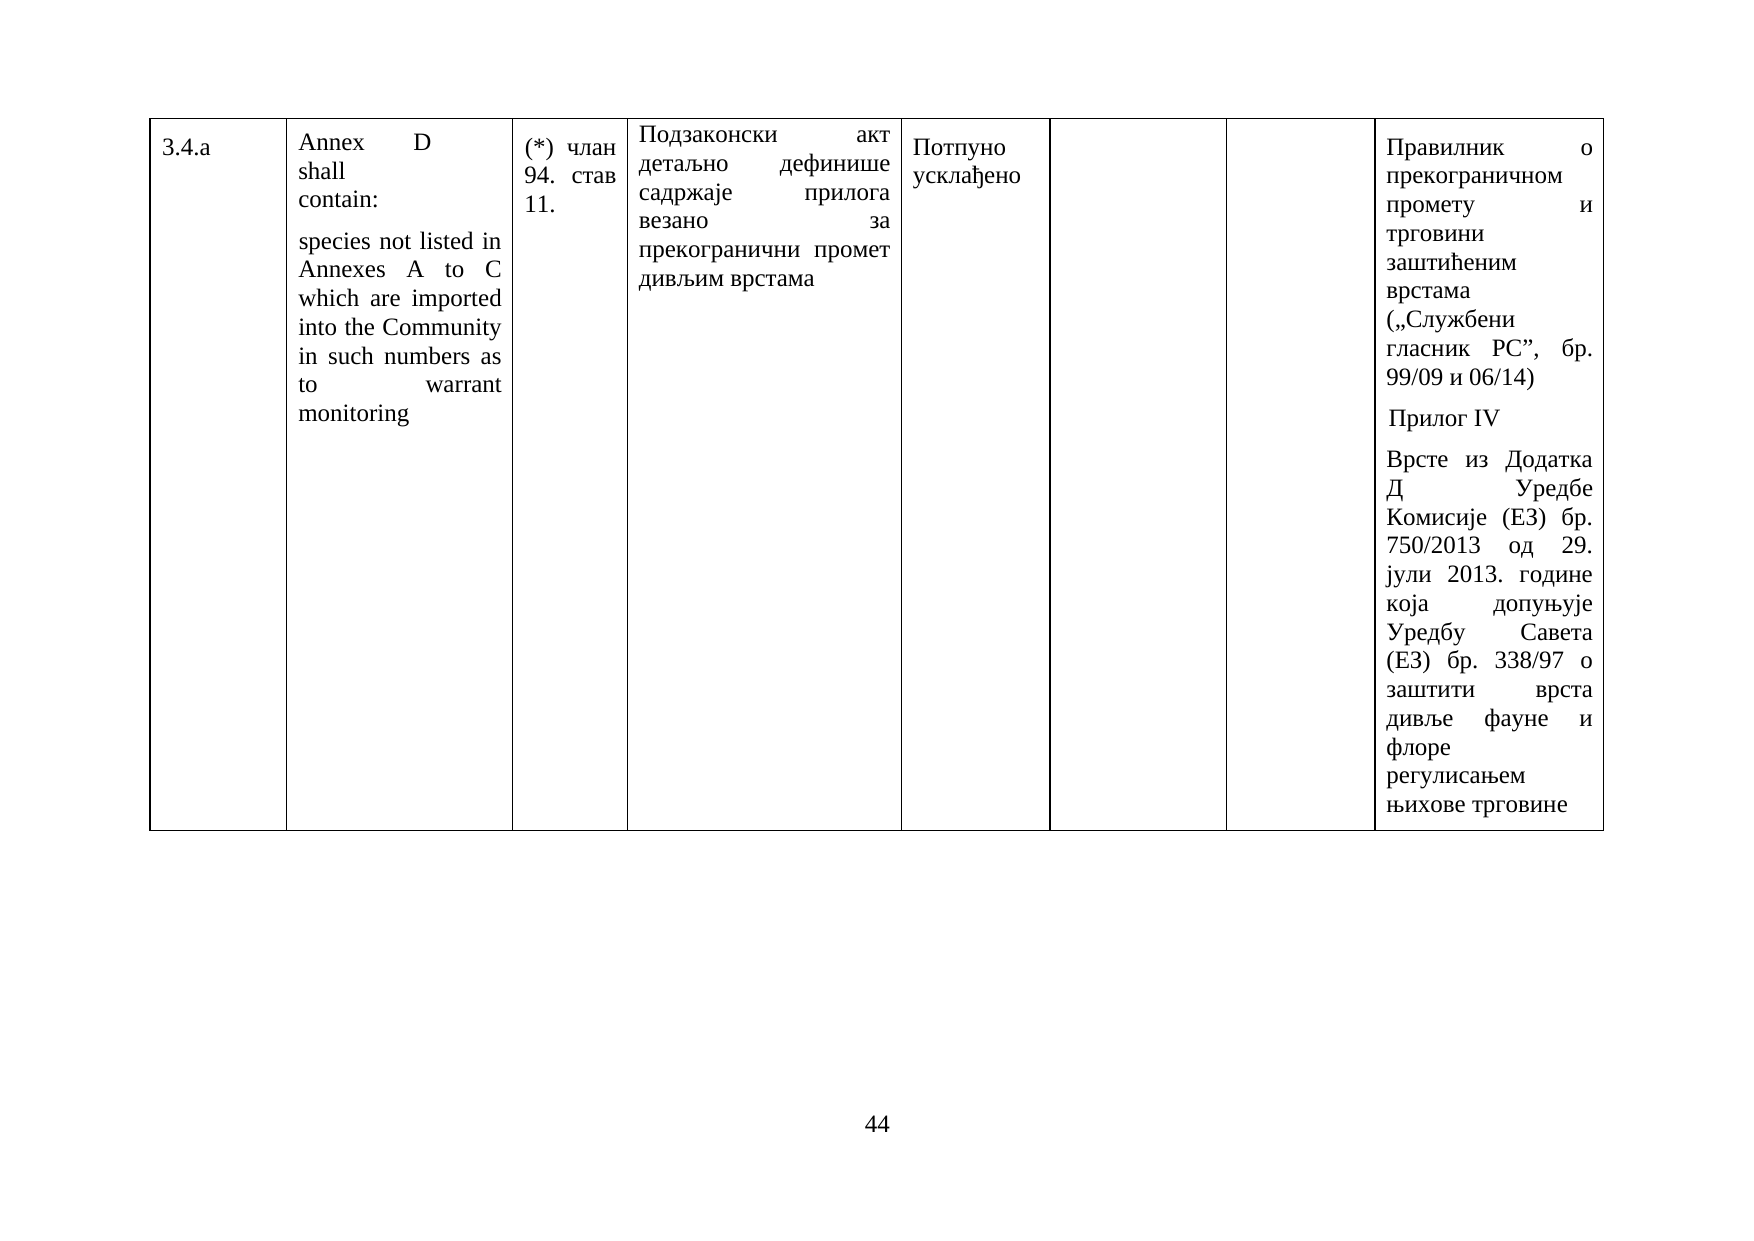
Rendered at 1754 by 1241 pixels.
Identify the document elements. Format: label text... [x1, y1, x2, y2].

table_cell Правилник о прекограничном промету и трговини заштићеним врстама („Службени гласник РС”, бр. 99/09 и 06/14) Прилог IV Врсте из Додатка Д Уредбе Комисије (ЕЗ) бр. 750/2013 од 29. јули 2013. године која допуњује Уредбу Савета (ЕЗ) бр. 338/97 о заштити врста дивље фауне и флоре регулисањем њихове трговине [1376, 119, 1603, 830]
table_cell [1051, 119, 1226, 830]
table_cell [513, 119, 627, 830]
table_cell Потпуно усклађено [902, 119, 1049, 830]
table_cell Annex D shall contain: species not listed in Annexes A to C which are imported into the Community in such numbers as to warrant monitoring [287, 119, 512, 830]
table_cell 3.4.a [151, 119, 286, 830]
table_cell [1227, 119, 1374, 830]
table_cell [628, 119, 901, 830]
